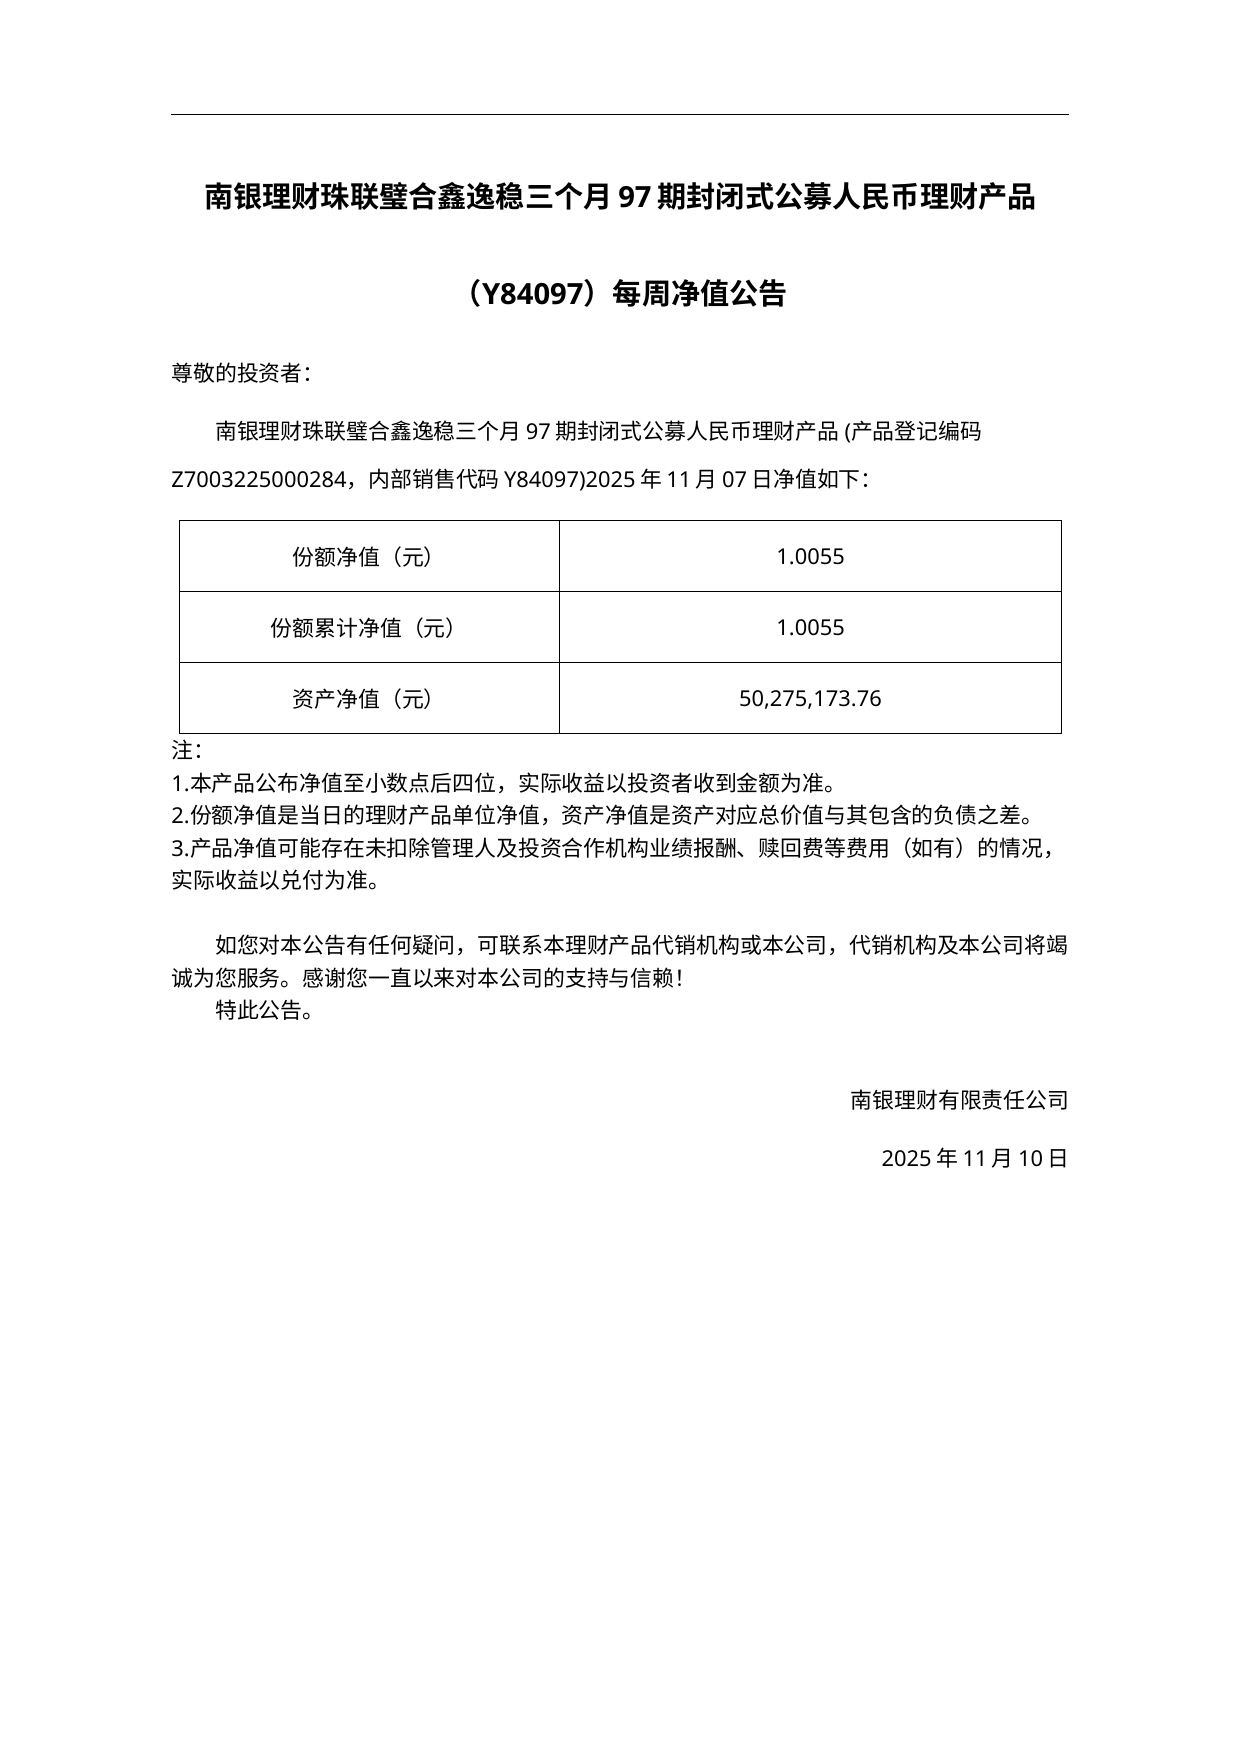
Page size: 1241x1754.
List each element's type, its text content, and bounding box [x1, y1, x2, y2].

table_cell 1.0055 [560, 592, 1061, 662]
table_cell 资产净值（元） [180, 663, 559, 733]
text 3.产品净值可能存在未扣除管理人及投资合作机构业绩报酬、赎回费等费用（如有）的情况，实际收益以兑付为准。 [171, 830, 1069, 895]
text 特此公告。 [171, 993, 1069, 1025]
text 2025年11月10日 [171, 1140, 1069, 1173]
text 1.本产品公布净值至小数点后四位，实际收益以投资者收到金额为准。 [171, 765, 1069, 798]
text 如您对本公告有任何疑问，可联系本理财产品代销机构或本公司，代销机构及本公司将竭诚为您服务。感谢您一直以来对本公司的支持与信赖！ [171, 928, 1069, 993]
text 尊敬的投资者： [171, 355, 1069, 388]
text 注： [171, 733, 1069, 765]
table_cell 份额累计净值（元） [180, 592, 559, 662]
text 南银理财珠联璧合鑫逸稳三个月97期封闭式公募人民币理财产品（Y84097）每周净值公告 [171, 162, 1069, 324]
text 南银理财有限责任公司 [171, 1082, 1069, 1115]
text 2.份额净值是当日的理财产品单位净值，资产净值是资产对应总价值与其包含的负债之差。 [171, 798, 1069, 830]
table_cell 50,275,173.76 [560, 663, 1061, 733]
text 南银理财珠联璧合鑫逸稳三个月97期封闭式公募人民币理财产品 (产品登记编码Z7003225000284，内部销售代码Y84097)2025年11月07日净值如下： [171, 413, 1069, 494]
table_header 1.0055 [560, 521, 1061, 591]
table_header 份额净值（元） [180, 521, 559, 591]
